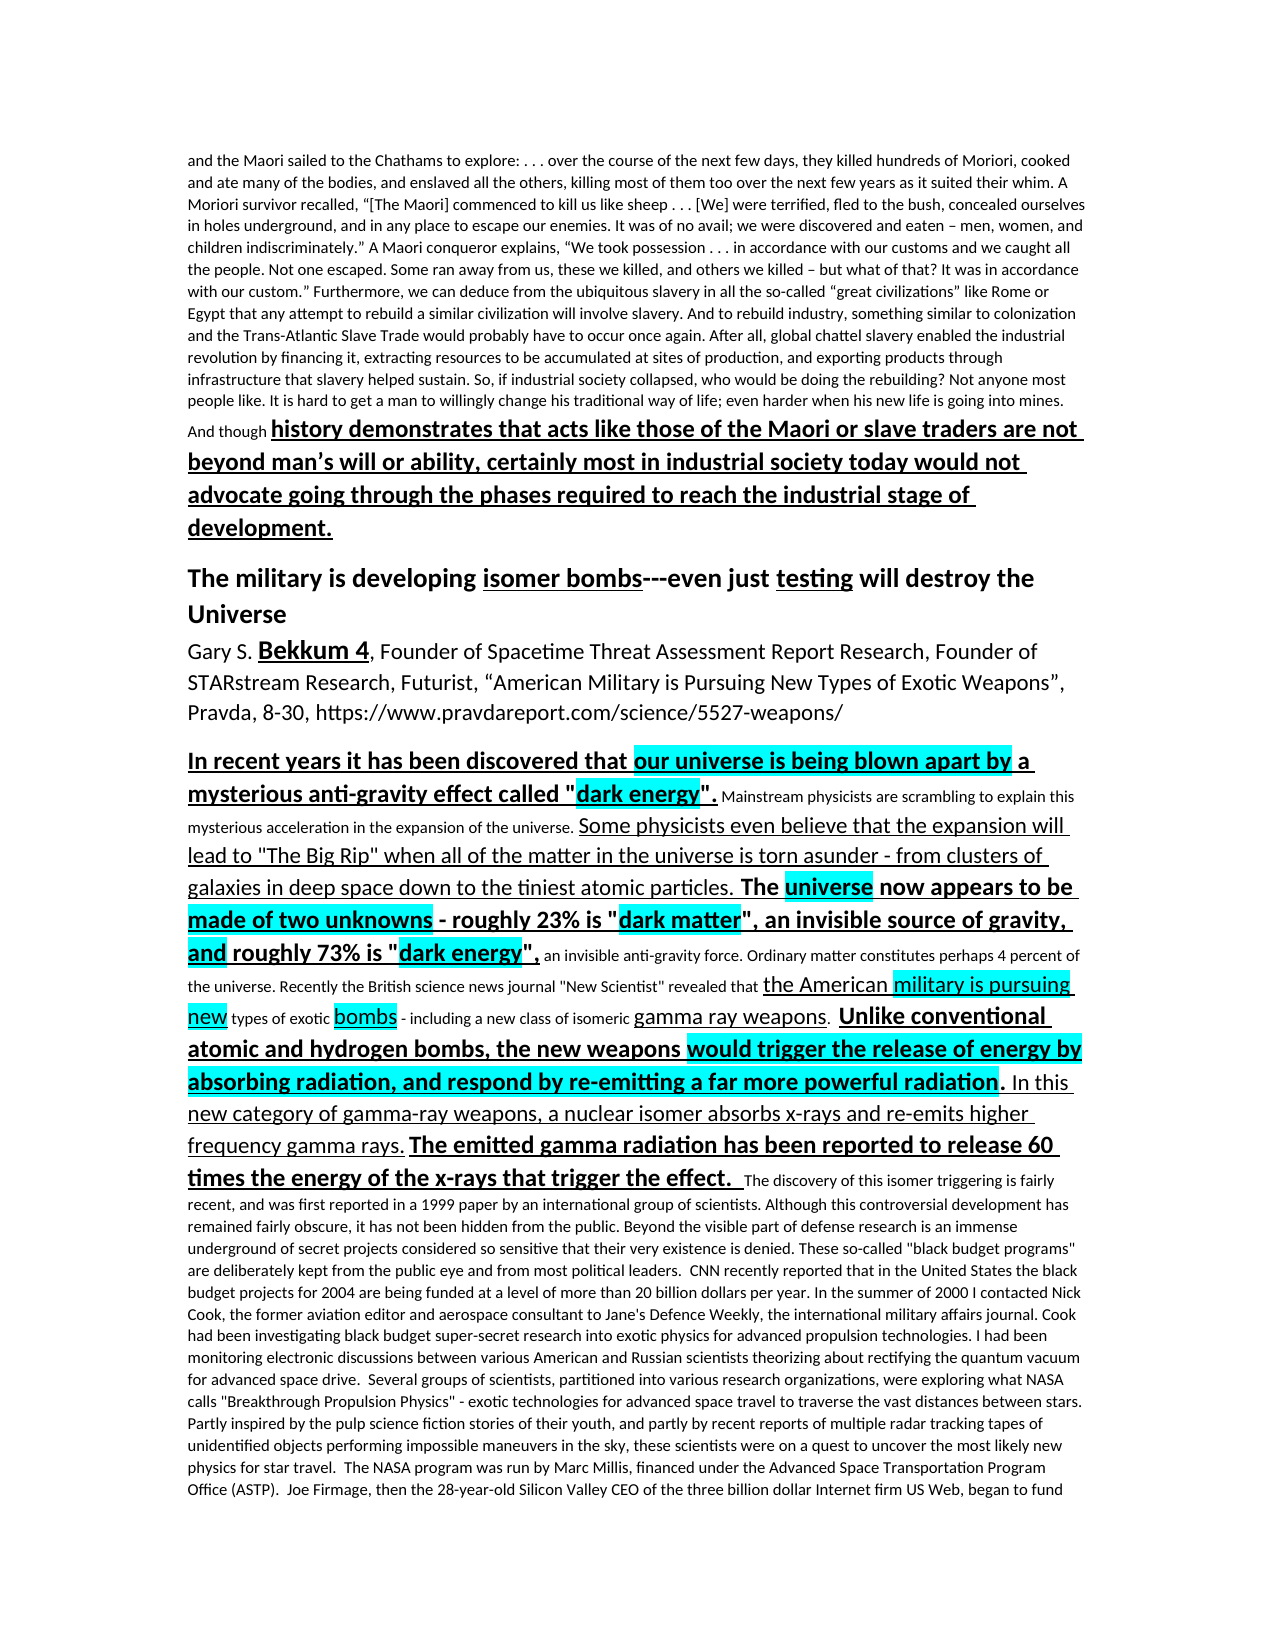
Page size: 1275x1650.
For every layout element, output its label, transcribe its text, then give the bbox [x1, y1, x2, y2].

text Gary S. Bekkum 4, Founder of Spacetime Threat Assessment Report Research, Founder of STARstream Research, Futurist, “American Military is Pursuing New Types of Exotic Weapons”, Pravda, 8-30, https://www.pravdareport.com/science/5527-weapons/ [187, 633, 1087, 726]
subtitle The military is developing isomer bombs---even just testing will destroy the Universe [187, 562, 1087, 630]
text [187, 150, 1087, 543]
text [187, 745, 1087, 1499]
